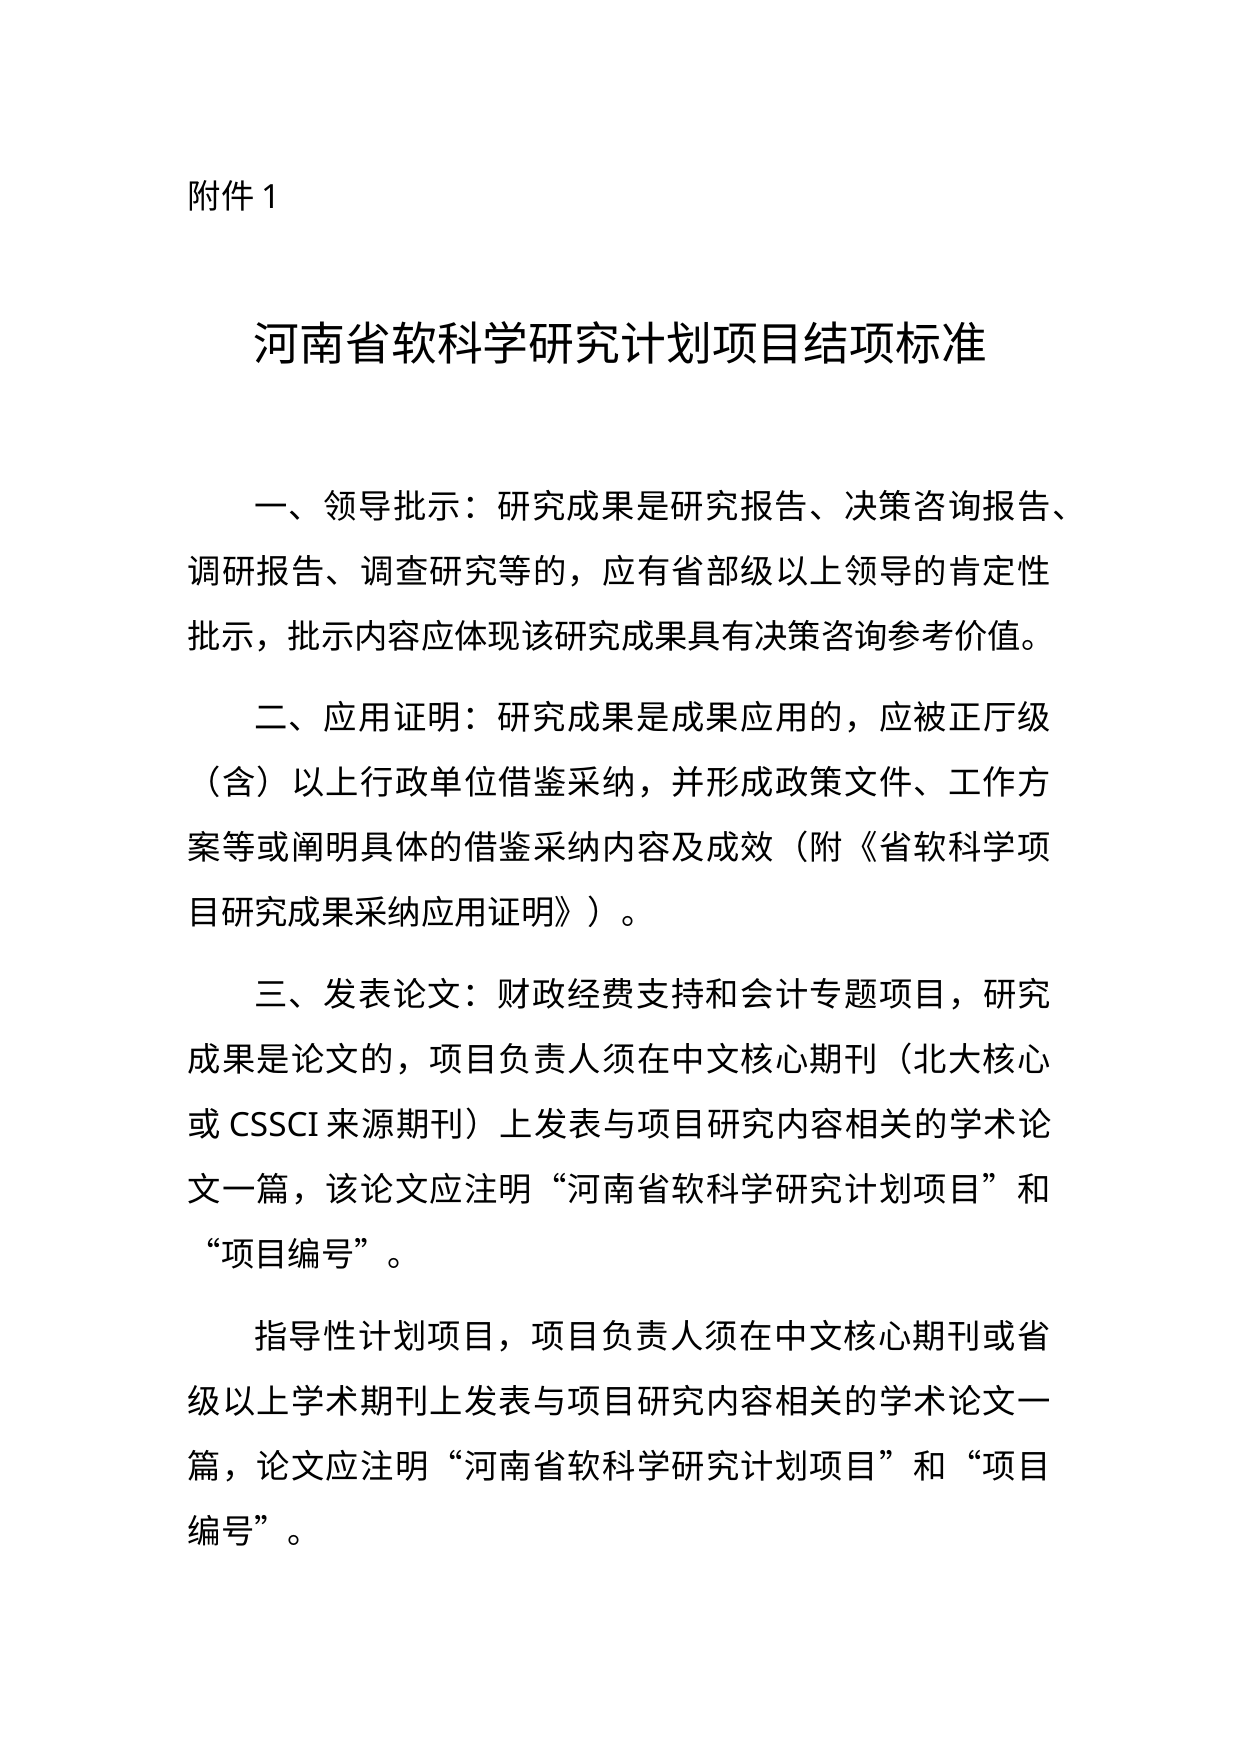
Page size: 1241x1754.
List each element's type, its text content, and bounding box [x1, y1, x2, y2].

text 三、发表论文：财政经费支持和会计专题项目，研究成果是论文的，项目负责人须在中文核心期刊（北大核心或CSSCI来源期刊）上发表与项目研究内容相关的学术论文一篇，该论文应注明“河南省软科学研究计划项目”和“项目编号”。 [187, 959, 1053, 1284]
text 二、应用证明：研究成果是成果应用的，应被正厅级（含）以上行政单位借鉴采纳，并形成政策文件、工作方案等或阐明具体的借鉴采纳内容及成效（附《省软科学项目研究成果采纳应用证明》）。 [187, 683, 1053, 943]
text 附件1 [187, 162, 1053, 227]
text 一、领导批示：研究成果是研究报告、决策咨询报告、调研报告、调查研究等的，应有省部级以上领导的肯定性批示，批示内容应体现该研究成果具有决策咨询参考价值。 [187, 471, 1053, 666]
text 河南省软科学研究计划项目结项标准 [187, 292, 1053, 389]
text 指导性计划项目，项目负责人须在中文核心期刊或省级以上学术期刊上发表与项目研究内容相关的学术论文一篇，论文应注明“河南省软科学研究计划项目”和“项目编号”。 [187, 1301, 1053, 1561]
